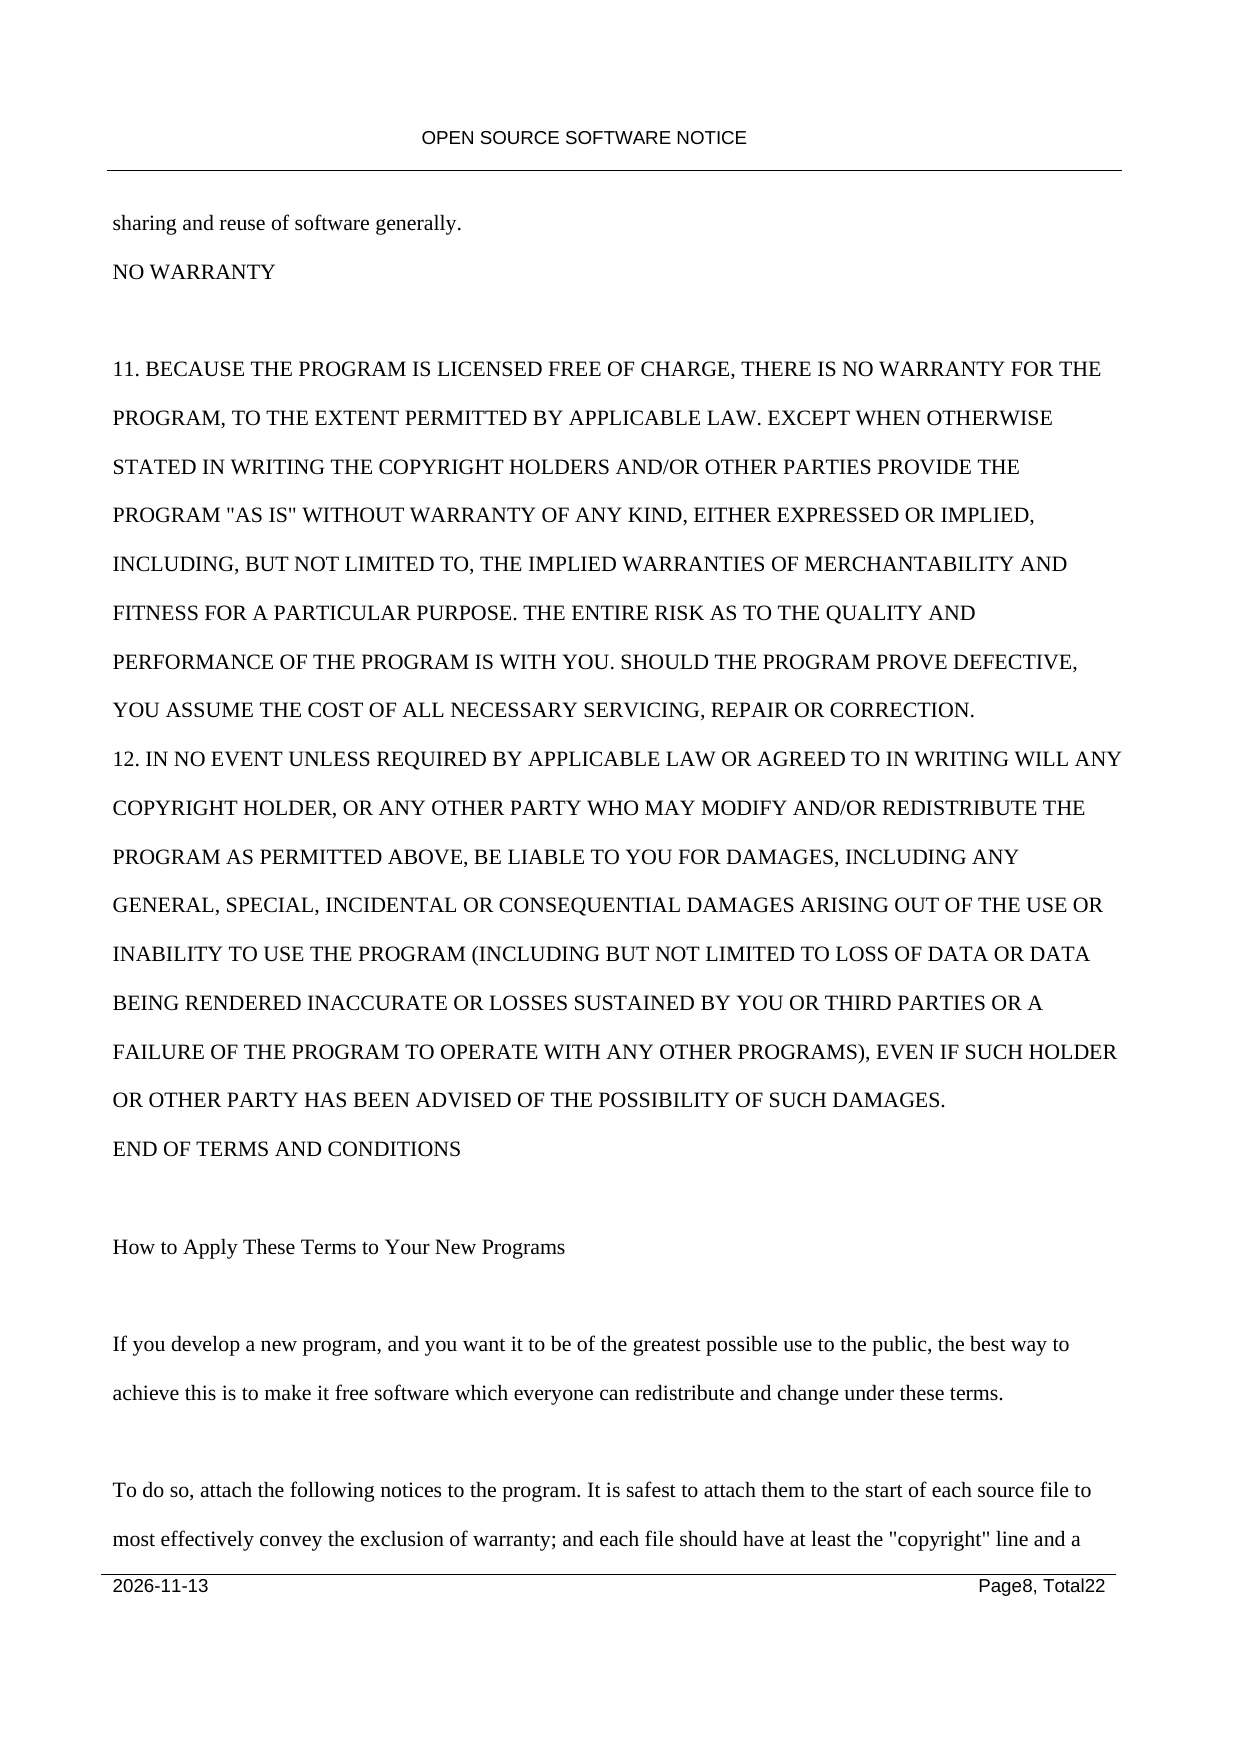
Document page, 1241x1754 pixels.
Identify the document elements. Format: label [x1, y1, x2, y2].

text [112, 206, 1128, 1555]
